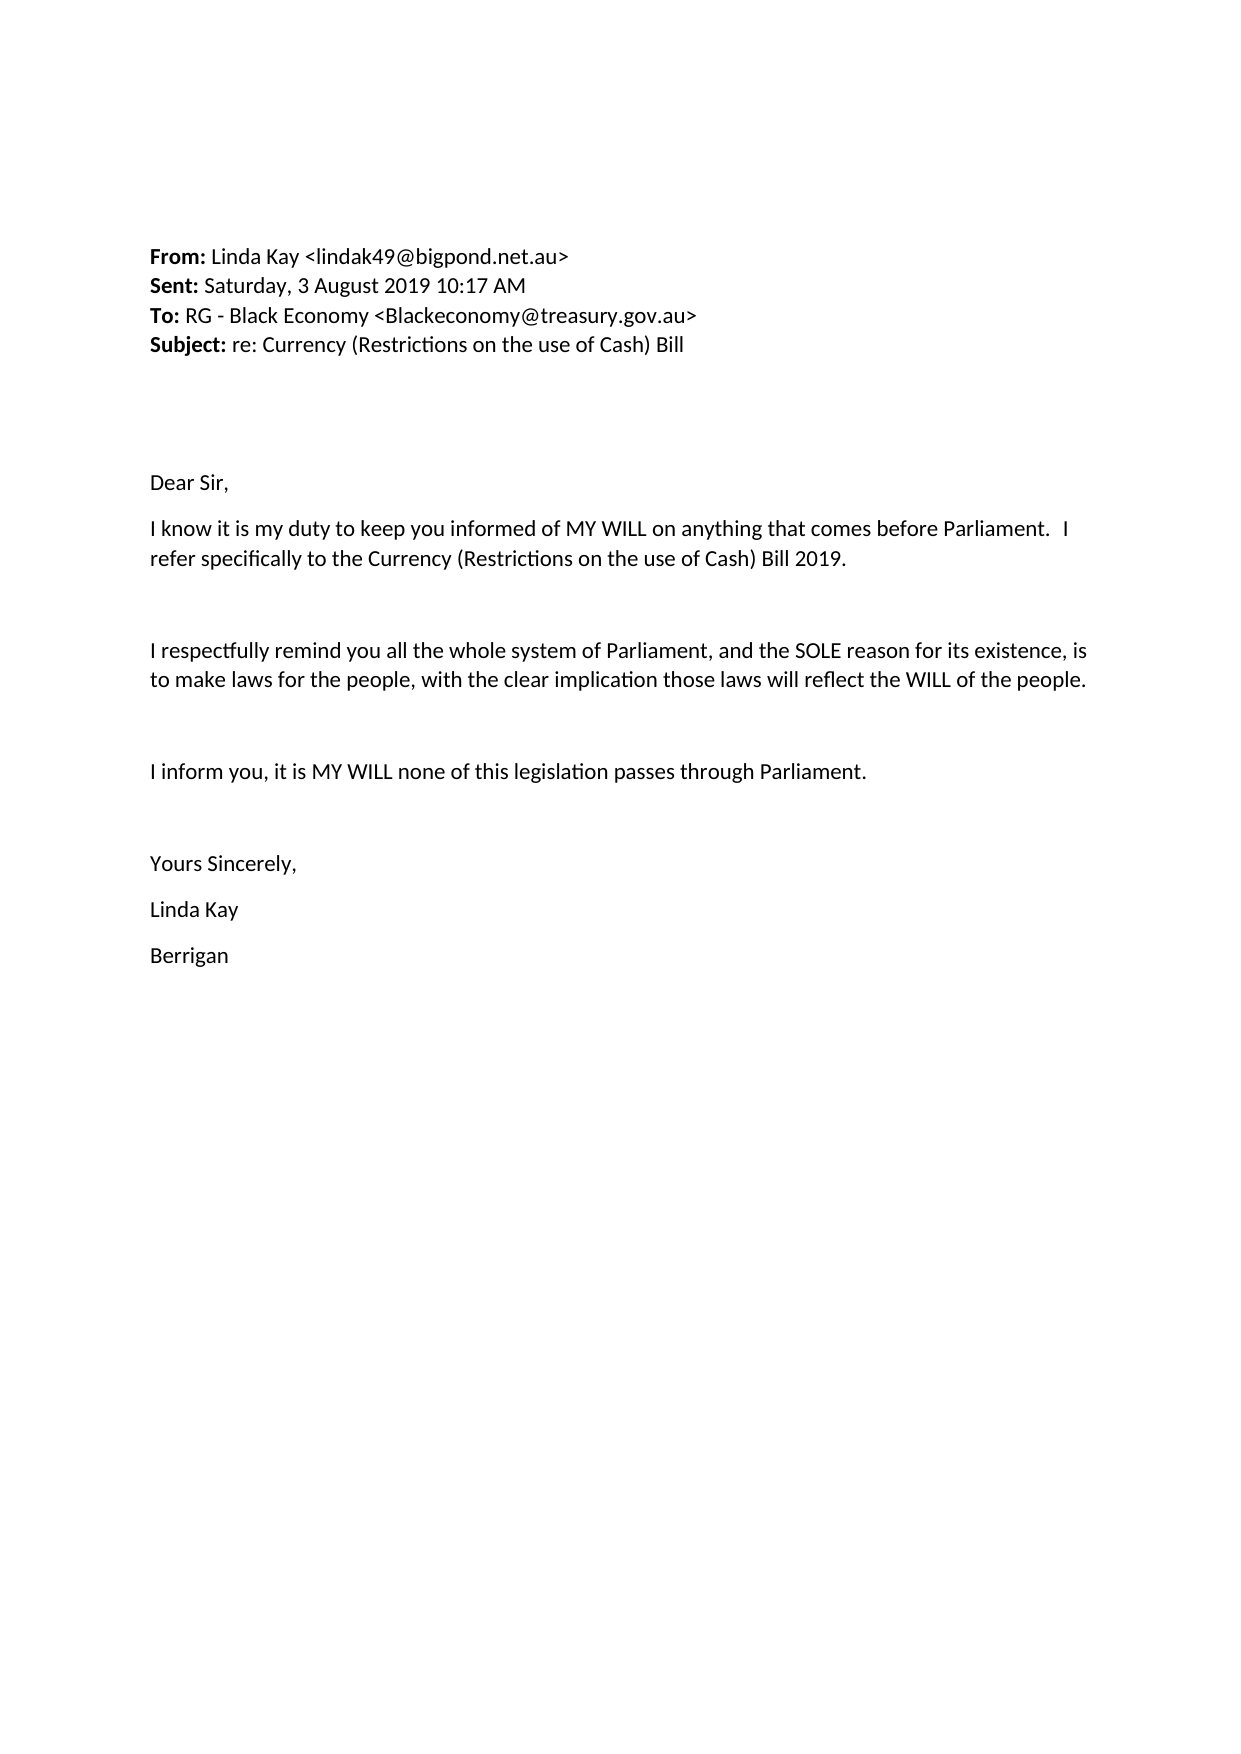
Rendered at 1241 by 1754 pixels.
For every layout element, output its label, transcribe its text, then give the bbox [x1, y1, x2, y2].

text Dear Sir, [150, 468, 1090, 496]
text Linda Kay [150, 895, 1090, 923]
text I inform you, it is MY WILL none of this legislation passes through Parliament. [150, 757, 1090, 785]
text Berrigan [150, 941, 1090, 969]
text I respectfully remind you all the whole system of Parliament, and the SOLE reason for its existence, is to make laws for the people, with the clear implication those laws will reflect the WILL of the people. [150, 636, 1090, 693]
text From: Linda Kay <lindak49@bigpond.net.au> Sent: Saturday, 3 August 2019 10:17 AM To: RG - Black Economy <Blackeconomy@treasury.gov.au> Subject: re: Currency (Restrictions on the use of Cash) Bill [150, 242, 1090, 358]
text I know it is my duty to keep you informed of MY WILL on anything that comes before Parliament. I refer specifically to the Currency (Restrictions on the use of Cash) Bill 2019. [150, 514, 1090, 572]
text Yours Sincerely, [150, 849, 1090, 877]
